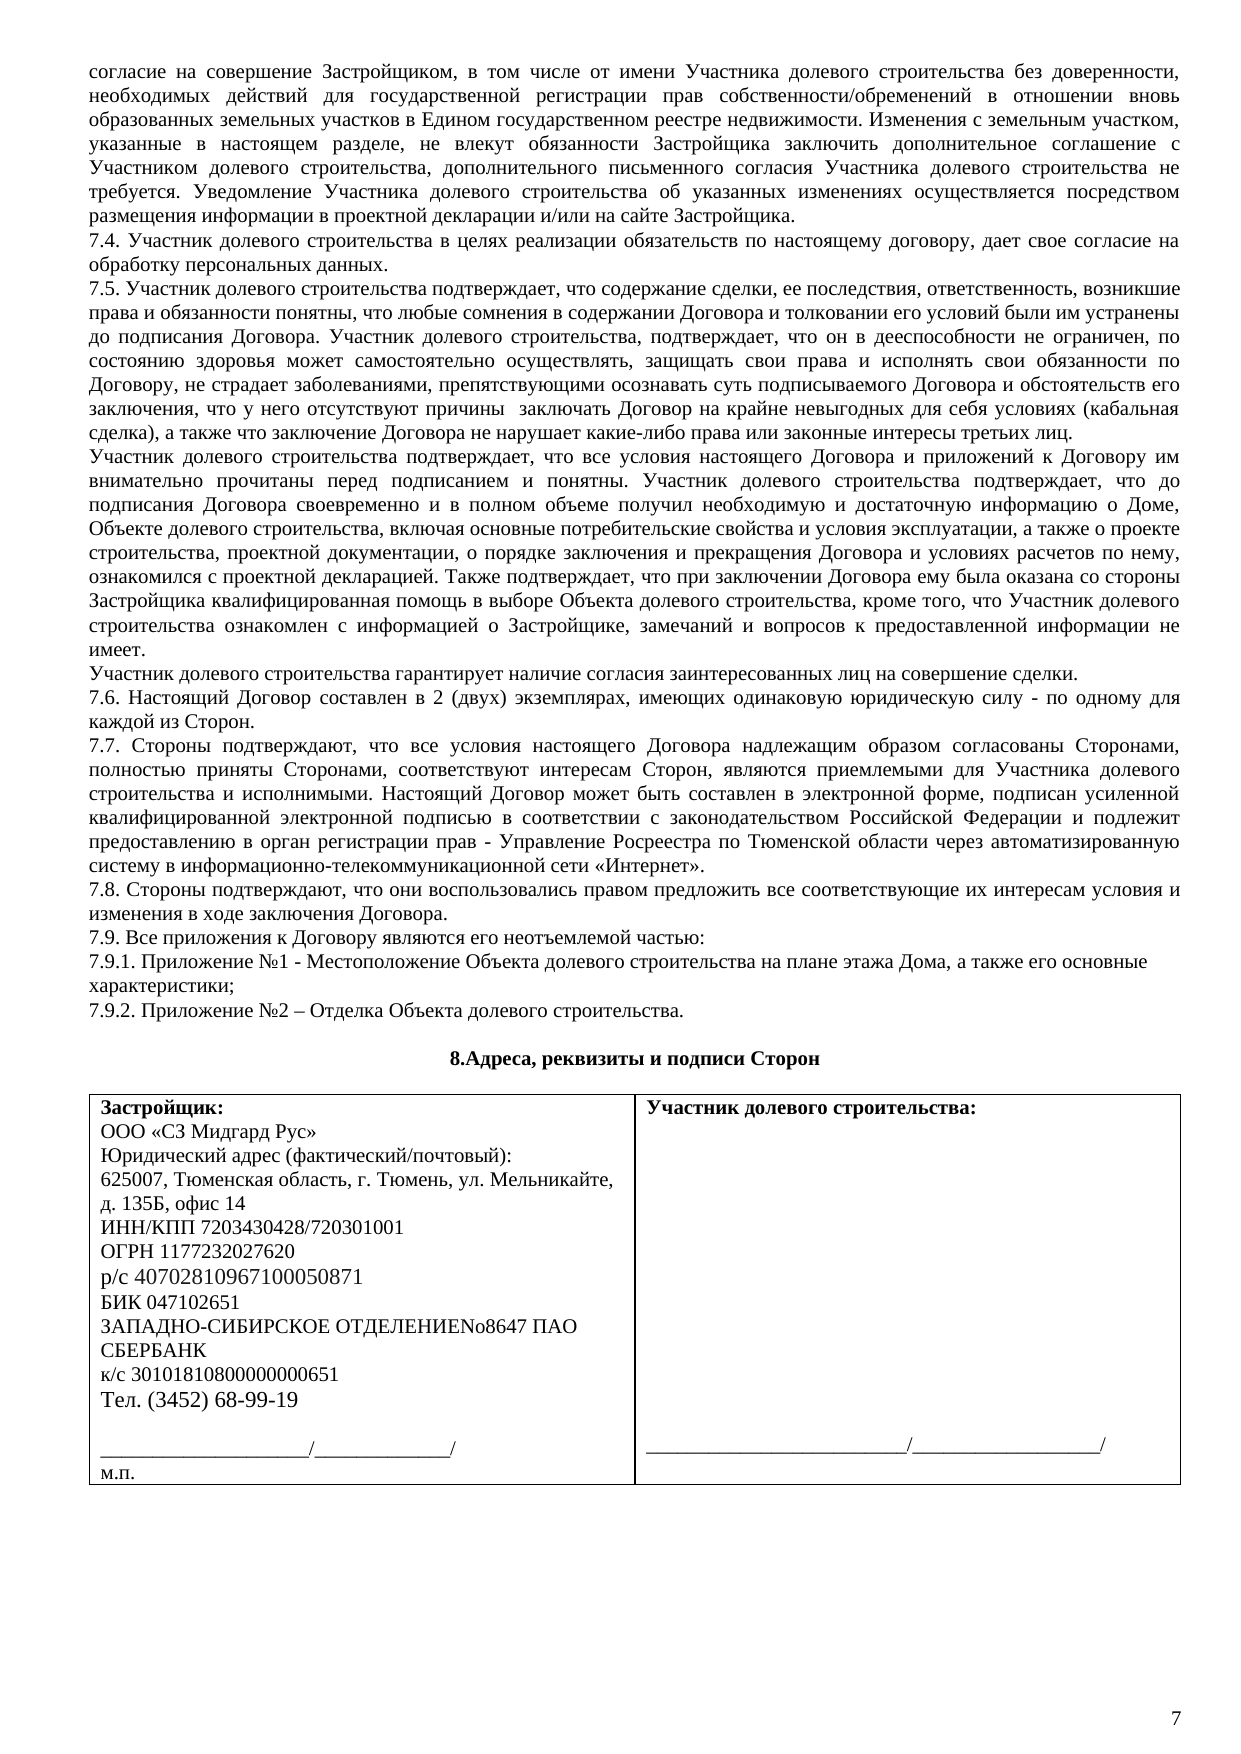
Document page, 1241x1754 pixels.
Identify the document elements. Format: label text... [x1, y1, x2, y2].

list 7.8. Стороны подтверждают, что они воспользовались правом предложить все соответствующие их интересам условия и изменения в ходе заключения Договора. [89, 877, 1181, 925]
list 8.Адреса, реквизиты и подписи Сторон [89, 1046, 1181, 1070]
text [89, 59, 1181, 227]
list Участник долевого строительства подтверждает, что все условия настоящего Договора и приложений к Договору им внимательно прочитаны перед подписанием и понятны. Участник долевого строительства подтверждает, что до подписания Договора своевременно и в полном объеме получил необходимую и достаточную информацию о Доме, Объекте долевого строительства, включая основные потребительские свойства и условия эксплуатации, а также о проекте строительства, проектной документации, о порядке заключения и прекращения Договора и условиях расчетов по нему, ознакомился с проектной декларацией. Также подтверждает, что при заключении Договора ему была оказана со стороны Застройщика квалифицированная помощь в выборе Объекта долевого строительства, кроме того, что Участник долевого строительства ознакомлен с информацией о Застройщике, замечаний и вопросов к предоставленной информации не имеет. [89, 444, 1181, 661]
text 7.4. Участник долевого строительства в целях реализации обязательств по настоящему договору, дает свое согласие на обработку персональных данных. [89, 227, 1181, 276]
list 7.6. Настоящий Договор составлен в 2 (двух) экземплярах, имеющих одинаковую юридическую силу - по одному для каждой из Сторон. [89, 685, 1181, 733]
text 7.7. Стороны подтверждают, что все условия настоящего Договора надлежащим образом согласованы Сторонами, полностью приняты Сторонами, соответствуют интересам Сторон, являются приемлемыми для Участника долевого строительства и исполнимыми. Настоящий Договор может быть составлен в электронной форме, подписан усиленной квалифицированной электронной подписью в соответствии с законодательством Российской Федерации и подлежит предоставлению в орган регистрации прав - Управление Росреестра по Тюменской области через автоматизированную систему в информационно-телекоммуникационной сети «Интернет». [89, 733, 1181, 877]
list 7.9. Все приложения к Договору являются его неотъемлемой частью: [89, 925, 1181, 949]
text Участник долевого строительства гарантирует наличие согласия заинтересованных лиц на совершение сделки. [89, 661, 1181, 685]
table_header Застройщик: ООО «СЗ Мидгард Рус» Юридический адрес (фактический/почтовый): 625007, Тюменская область, г. Тюмень, ул. Мельникайте, д. 135Б, офис 14 ИНН/КПП 7203430428/720301001 ОГРН 1177232027620 р/с 40702810967100050871 БИК 047102651 ЗАПАДНО-СИБИРСКОЕ ОТДЕЛЕНИЕNo8647 ПАО СБЕРБАНК к/с 30101810800000000651 Тел. (3452) 68-99-19 ____________________/_____________/ м.п. [90, 1095, 634, 1484]
list 7.9.1. Приложение №1 - Местоположение Объекта долевого строительства на плане этажа Дома, а также его основные характеристики; [89, 949, 1181, 997]
text 7.9.2. Приложение №2 – Отделка Объекта долевого строительства. [89, 997, 1181, 1022]
table_header Участник долевого строительства: _________________________/__________________/ [636, 1095, 1180, 1484]
list 7.5. Участник долевого строительства подтверждает, что содержание сделки, ее последствия, ответственность, возникшие права и обязанности понятны, что любые сомнения в содержании Договора и толковании его условий были им устранены до подписания Договора. Участник долевого строительства, подтверждает, что он в дееспособности не ограничен, по состоянию здоровья может самостоятельно осуществлять, защищать свои права и исполнять свои обязанности по Договору, не страдает заболеваниями, препятствующими осознавать суть подписываемого Договора и обстоятельств его заключения, что у него отсутствуют причины заключать Договор на крайне невыгодных для себя условиях (кабальная сделка), а также что заключение Договора не нарушает какие-либо права или законные интересы третьих лиц. [89, 276, 1181, 444]
